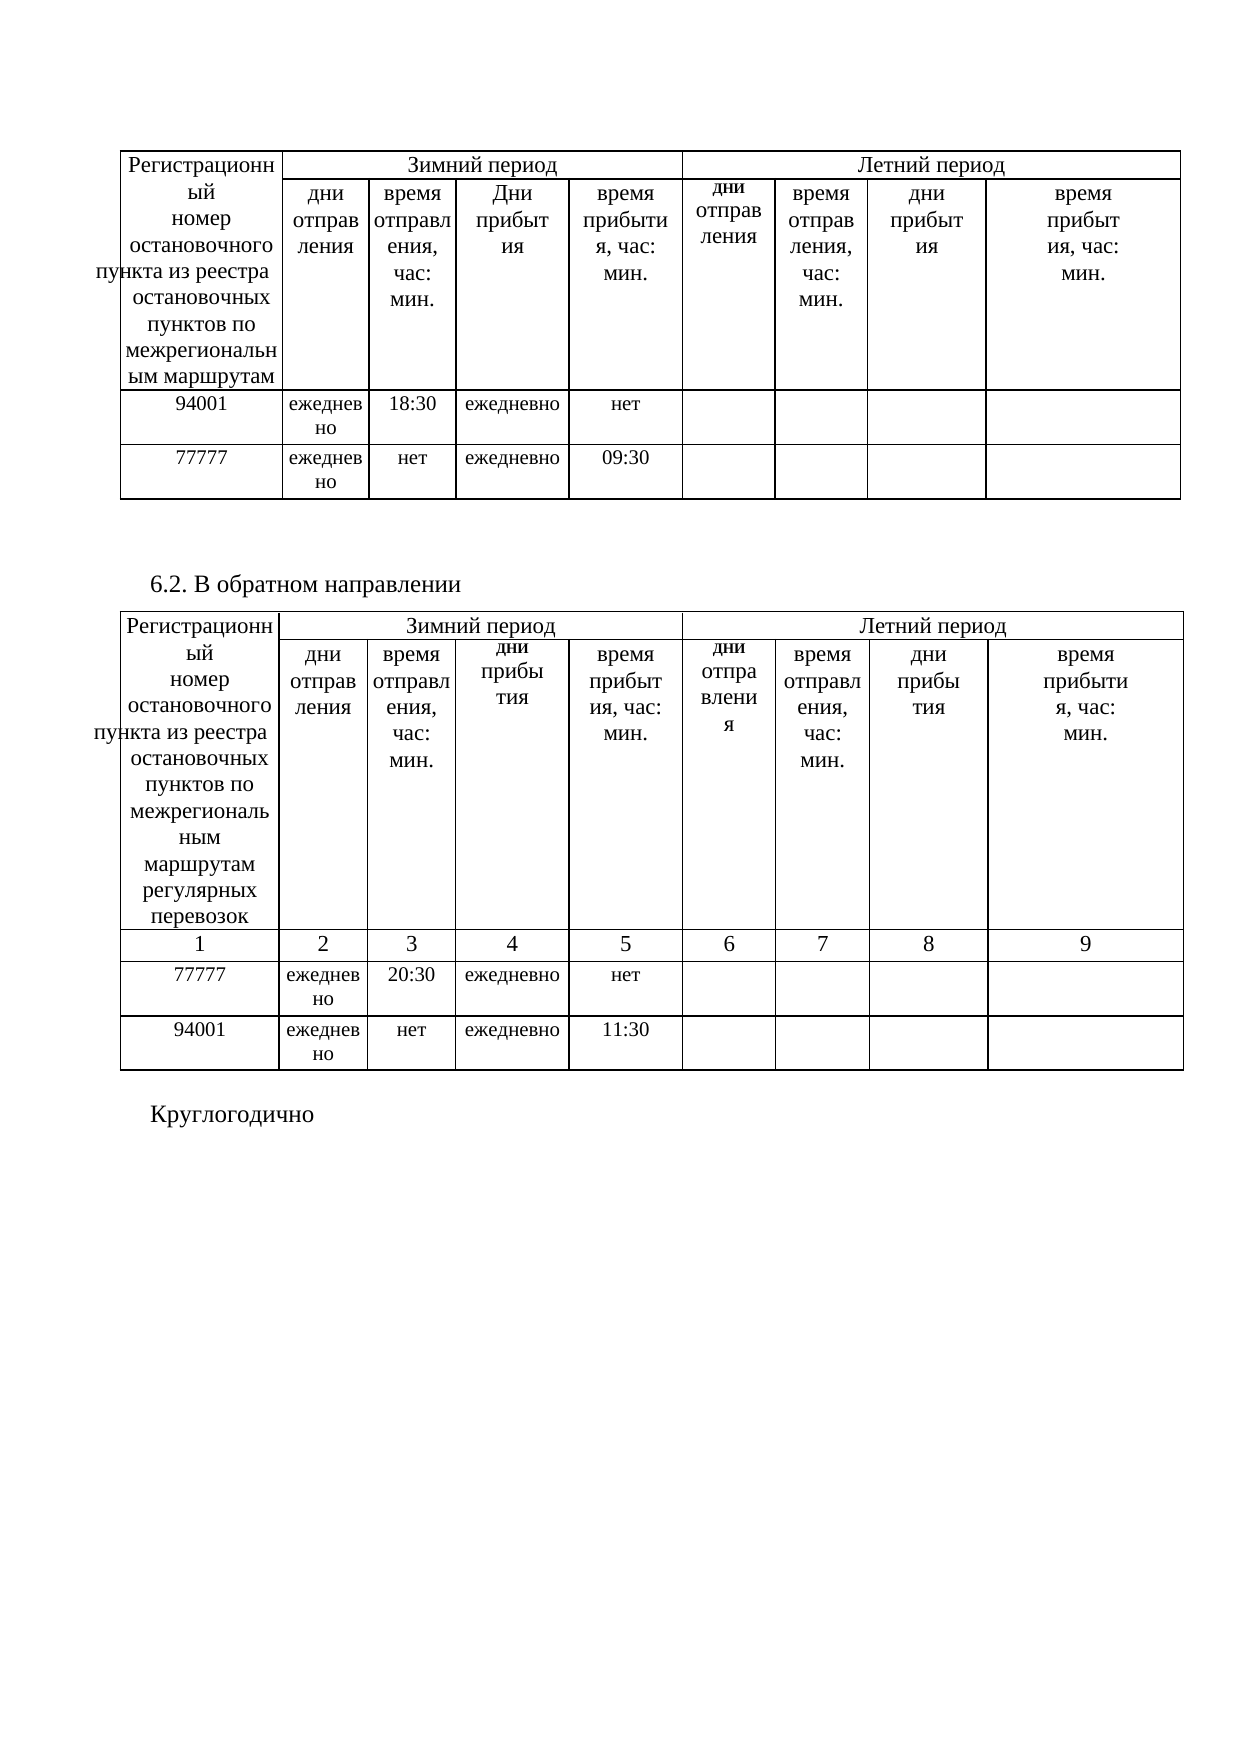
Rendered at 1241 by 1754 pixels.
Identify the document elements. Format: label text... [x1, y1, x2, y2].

table_cell ежедневно [456, 962, 568, 1015]
table_cell время прибыт ия, час: мин. [570, 640, 682, 929]
table_cell 7 [776, 930, 869, 961]
text 6.2. В обратном направлении [150, 569, 1090, 598]
table_cell 8 [870, 930, 987, 961]
table_cell нет [570, 962, 682, 1015]
table_cell ежедневно [457, 445, 568, 498]
table_cell 09:30 [570, 445, 682, 498]
table_cell ежедневно [456, 1017, 568, 1069]
table_cell 94001 [121, 1017, 278, 1069]
table_cell [683, 962, 775, 1015]
table_cell [683, 391, 774, 444]
table_cell нет [570, 391, 682, 444]
table_cell ежедневно [280, 962, 367, 1015]
table_cell ДНИ отправ ления [683, 180, 774, 389]
table_cell время прибыти я, час: мин. [989, 640, 1183, 929]
table_cell дни отправ ления [283, 180, 368, 389]
table_cell [683, 1017, 775, 1069]
table_cell [987, 445, 1180, 498]
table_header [121, 152, 282, 389]
table_cell время отправл ения, час: мин. [776, 640, 869, 929]
table_cell [868, 391, 985, 444]
table_cell 94001 [121, 391, 282, 444]
table_cell время прибыти я, час: мин. [570, 180, 682, 389]
table_cell дни прибы тия [870, 640, 987, 929]
table_cell дни отправ ления [280, 640, 367, 929]
table_cell 2 [280, 930, 367, 961]
table_header Летний период [683, 612, 1183, 639]
table_cell нет [368, 1017, 455, 1069]
table_header Летний период [683, 152, 1180, 178]
table_cell [989, 962, 1183, 1015]
table_cell 77777 [121, 445, 282, 498]
table_cell [776, 391, 867, 444]
table_cell ежедневно [283, 391, 368, 444]
table_cell 3 [368, 930, 455, 961]
table_cell 1 [121, 930, 278, 961]
table_cell [989, 1017, 1183, 1069]
table_cell 11:30 [570, 1017, 682, 1069]
table_header Зимний период [283, 152, 682, 178]
table_cell [870, 1017, 987, 1069]
table_cell время отправл ения, час: мин. [370, 180, 455, 389]
table_cell [987, 391, 1180, 444]
table_cell время отправл ения, час: мин. [368, 640, 455, 929]
table_cell дни прибыт ия [868, 180, 985, 389]
table_cell время прибыт ия, час: мин. [987, 180, 1180, 389]
table_cell [776, 445, 867, 498]
table_cell [776, 1017, 869, 1069]
table_cell ДНИ прибы тия [456, 640, 568, 929]
table_cell [776, 962, 869, 1015]
table_cell 18:30 [370, 391, 455, 444]
table_cell [868, 445, 985, 498]
table_cell нет [370, 445, 455, 498]
table_cell 20:30 [368, 962, 455, 1015]
table_cell ежедневно [283, 445, 368, 498]
table_cell [870, 962, 987, 1015]
table_cell 4 [456, 930, 568, 961]
table_cell 5 [570, 930, 682, 961]
table_cell Дни прибыт ия [457, 180, 568, 389]
text Круглогодично [150, 1099, 1090, 1128]
table_cell время отправ ления, час: мин. [776, 180, 867, 389]
table_cell 9 [989, 930, 1183, 961]
table_header Зимний период [280, 612, 682, 639]
table_header Регистрационный номер остановочного пункта из реестра остановочных пунктов по межрегиональным маршрутам регулярных перевозок [121, 612, 279, 929]
table_cell [683, 445, 774, 498]
table_cell ДНИ отпра влени я [683, 640, 775, 929]
table_cell ежедневно [280, 1017, 367, 1069]
table_cell 6 [683, 930, 775, 961]
table_cell 77777 [121, 962, 278, 1015]
table_cell ежедневно [457, 391, 568, 444]
